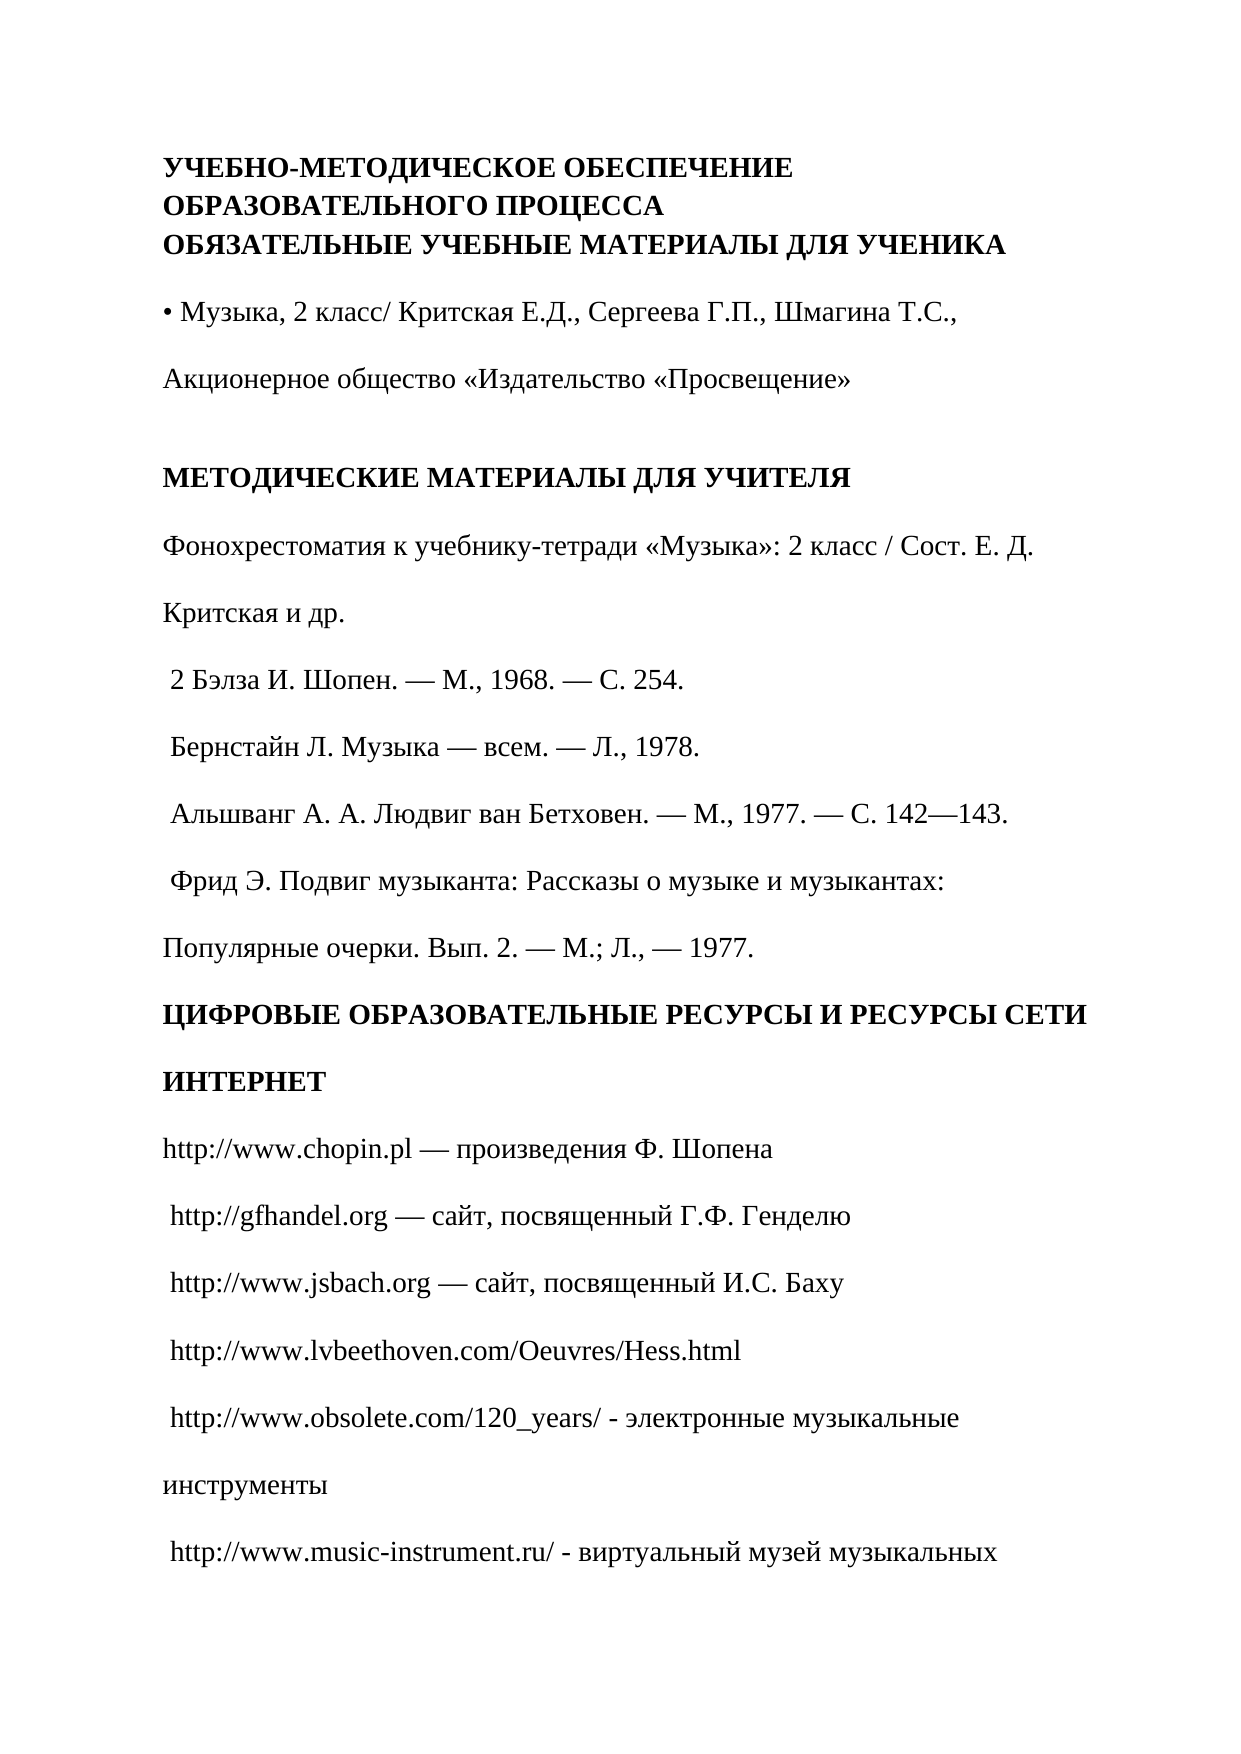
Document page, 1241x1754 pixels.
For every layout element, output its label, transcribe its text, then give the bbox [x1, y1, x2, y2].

text МЕТОДИЧЕСКИЕ МАТЕРИАЛЫ ДЛЯ УЧИТЕЛЯ [162, 461, 1090, 494]
text Фонохрестоматия к учебнику-тетради «Музыка»: 2 класс / Сост. Е. Д. Критская и др. 2 Бэлза И. Шопен. — М., 1968. — С. 254. Бернстайн Л. Музыка — всем. — Л., 1978. Альшванг А. А. Людвиг ван Бетховен. — М., 1977. — С. 142—143. Фрид Э. Подвиг музыканта: Рассказы о музыке и музыкантах: Популярные очерки. Вып. 2. — М.; Л., — 1977. ЦИФРОВЫЕ ОБРАЗОВАТЕЛЬНЫЕ РЕСУРСЫ И РЕСУРСЫ СЕТИ ИНТЕРНЕТ [162, 528, 1090, 1098]
text • Музыка, 2 класс/ Критская Е.Д., Сергеева Г.П., Шмагина Т.С., Акционерное общество «Издательство «Просвещение» [162, 294, 1090, 395]
text УЧЕБНО-МЕТОДИЧЕСКОЕ ОБЕСПЕЧЕНИЕ ОБРАЗОВАТЕЛЬНОГО ПРОЦЕССА [162, 150, 1090, 222]
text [162, 1131, 1090, 1567]
text ОБЯЗАТЕЛЬНЫЕ УЧЕБНЫЕ МАТЕРИАЛЫ ДЛЯ УЧЕНИКА [162, 227, 1090, 261]
